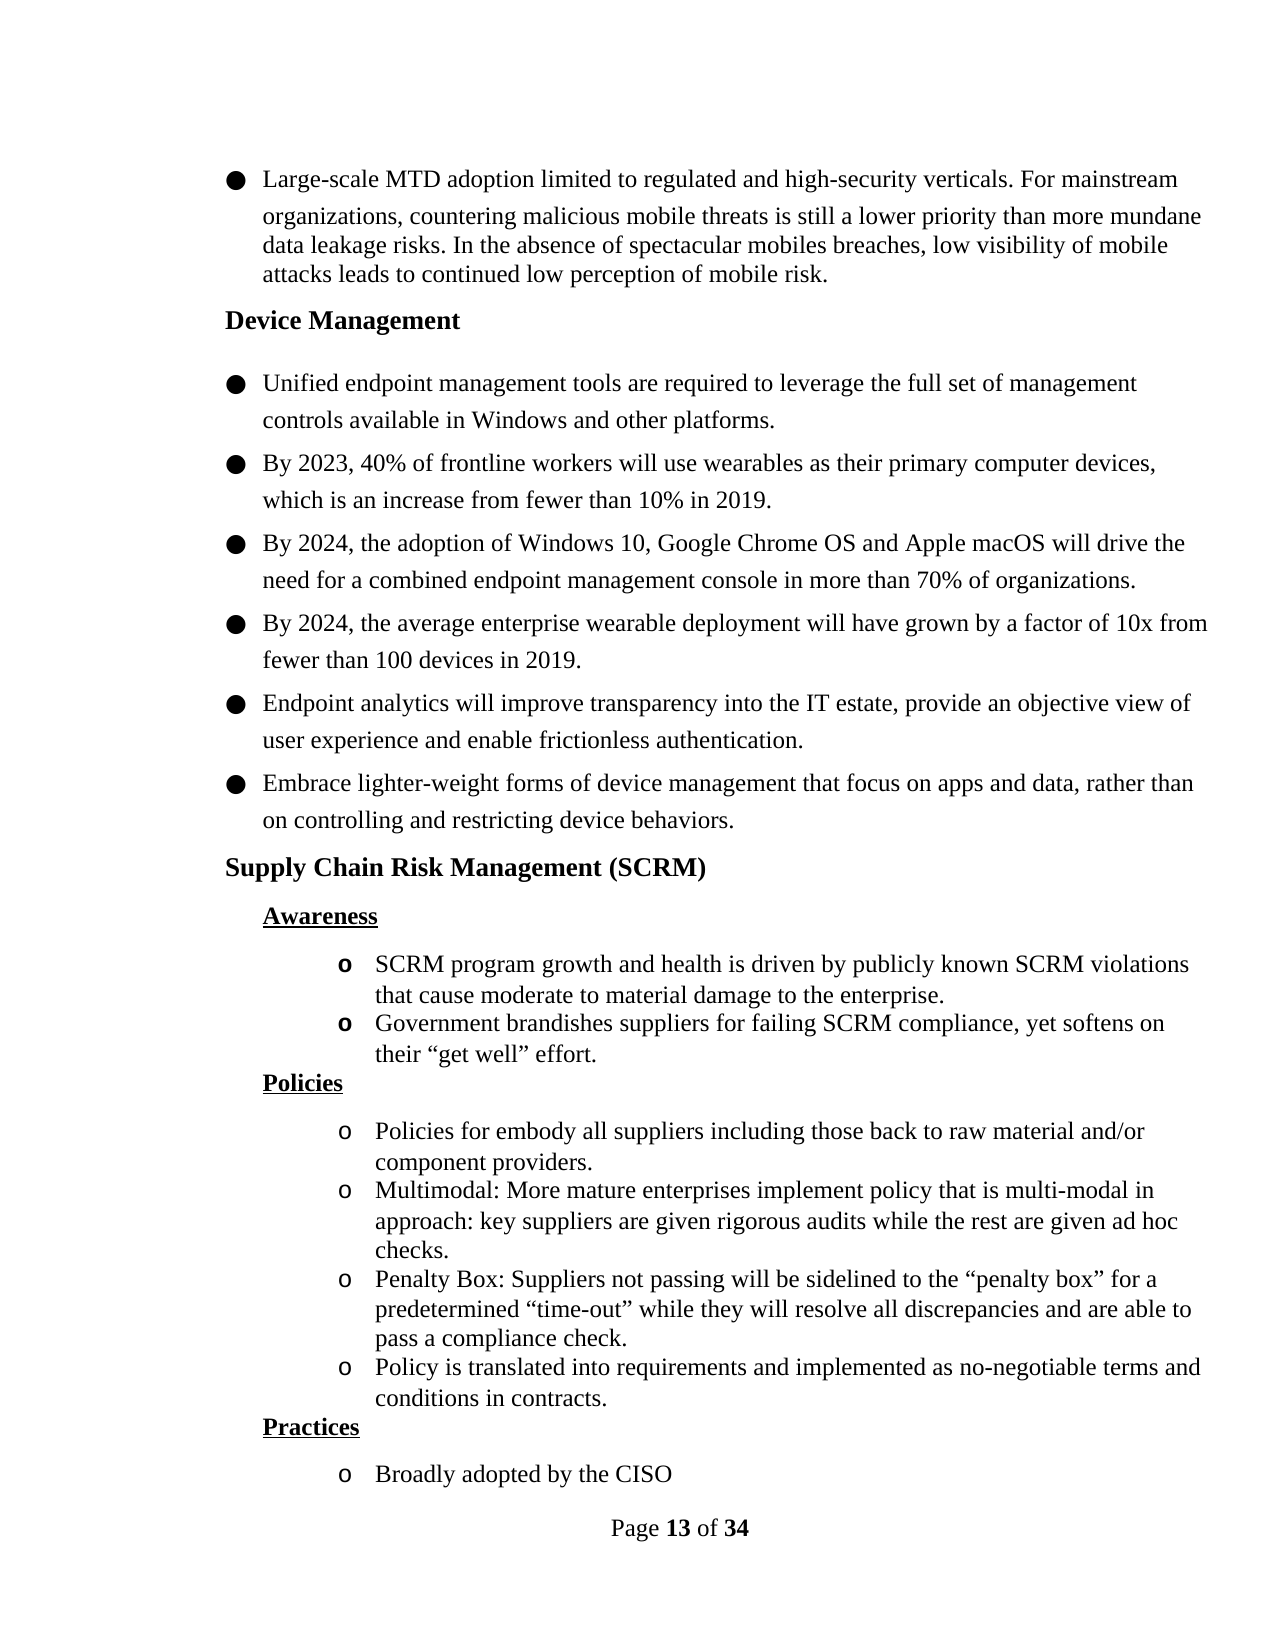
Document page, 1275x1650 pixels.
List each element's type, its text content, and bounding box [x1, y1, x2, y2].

subtitle Policies [262, 1068, 1209, 1097]
list Policy is translated into requirements and implemented as no-negotiable terms and conditions in contracts. [337, 1352, 1209, 1412]
list Government brandishes suppliers for failing SCRM compliance, yet softens on their “get well” effort. [337, 1008, 1209, 1068]
list Large-scale MTD adoption limited to regulated and high-security verticals. For mainstream organizations, countering malicious mobile threats is still a lower priority than more mundane data leakage risks. In the absence of spectacular mobiles breaches, low visibility of mobile attacks leads to continued low perception of mobile risk. [225, 150, 1209, 287]
list SCRM program growth and health is driven by publicly known SCRM violations that cause moderate to material damage to the enterprise. [337, 949, 1209, 1008]
list Unified endpoint management tools are required to leverage the full set of management controls available in Windows and other platforms. [225, 354, 1209, 434]
list Multimodal: More mature enterprises implement policy that is multi-modal in approach: key suppliers are given rigorous audits while the rest are given ad hoc checks. [337, 1175, 1209, 1264]
subtitle Supply Chain Risk Management (SCRM) [225, 851, 1209, 882]
list Policies for embody all suppliers including those back to raw material and/or component providers. [337, 1116, 1209, 1175]
list Embrace lighter-weight forms of device management that focus on apps and data, rather than on controlling and restricting device behaviors. [225, 754, 1209, 834]
subtitle Device Management [225, 304, 1209, 335]
list Penalty Box: Suppliers not passing will be sidelined to the “penalty box” for a predetermined “time-out” while they will resolve all discrepancies and are able to pass a compliance check. [337, 1264, 1209, 1352]
list By 2024, the adoption of Windows 10, Google Chrome OS and Apple macOS will drive the need for a combined endpoint management console in more than 70% of organizations. [225, 514, 1209, 594]
list Endpoint analytics will improve transparency into the IT estate, provide an objective view of user experience and enable frictionless authentication. [225, 674, 1209, 754]
list By 2023, 40% of frontline workers will use wearables as their primary computer devices, which is an increase from fewer than 10% in 2019. [225, 434, 1209, 514]
subtitle Practices [262, 1412, 1209, 1440]
subtitle Awareness [262, 901, 1209, 930]
list Broadly adopted by the CISO [337, 1459, 1209, 1490]
list By 2024, the average enterprise wearable deployment will have grown by a factor of 10x from fewer than 100 devices in 2019. [225, 594, 1209, 674]
